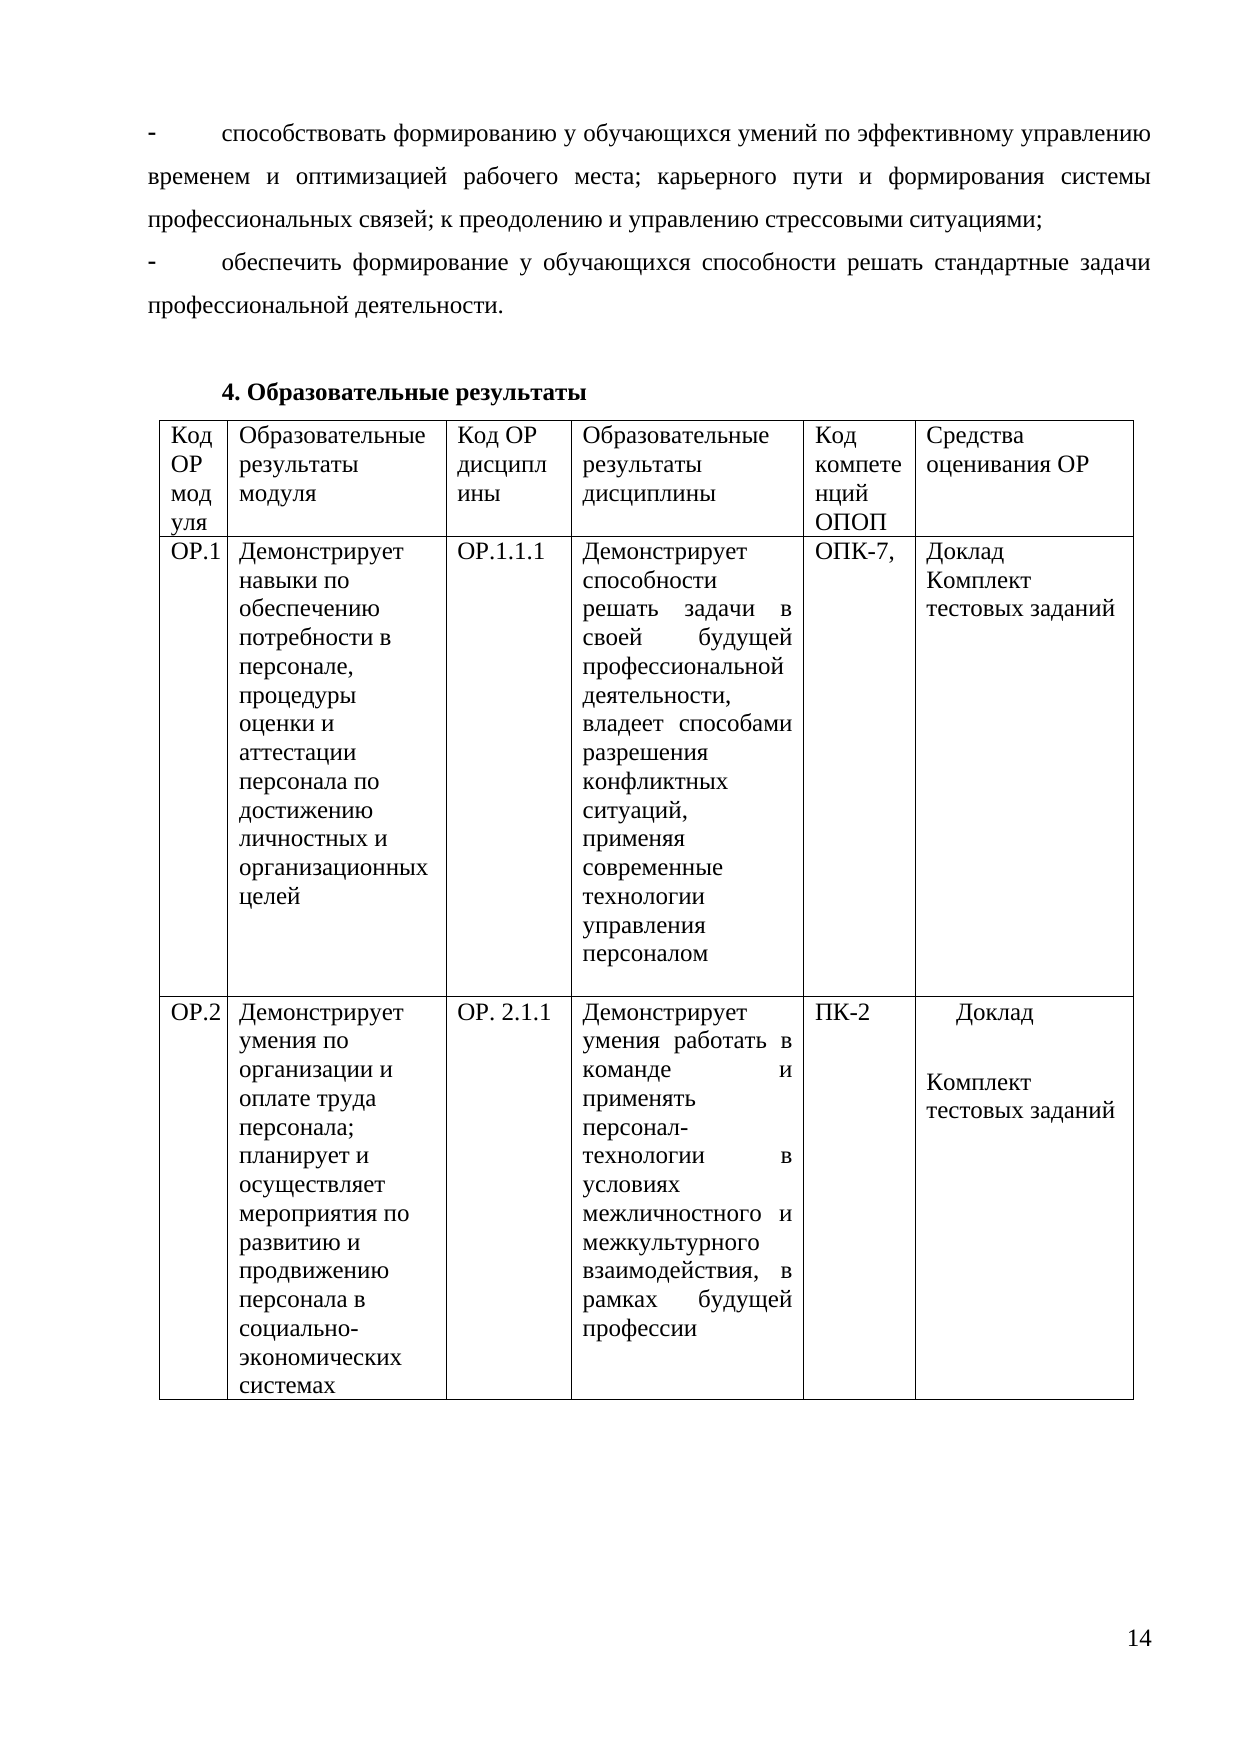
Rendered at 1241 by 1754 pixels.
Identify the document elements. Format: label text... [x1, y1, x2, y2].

table_cell ОР.2 [160, 997, 227, 1399]
table_header Образовательные результаты дисциплины [572, 421, 803, 536]
table_cell ПК-2 [804, 997, 915, 1399]
table_cell Доклад Комплект тестовых заданий [916, 537, 1133, 996]
list обеспечить формирование у обучающихся способности решать стандартные задачи профессиональной деятельности. [148, 247, 1152, 319]
table_cell Демонстрирует умения по организации и оплате труда персонала; планирует и осуществляет мероприятия по развитию и продвижению персонала в социально-экономических системах [228, 997, 446, 1399]
table_header Код ОР дисциплины [447, 421, 571, 536]
text 4. Образовательные результаты [148, 377, 1152, 406]
table_cell Доклад Комплект тестовых заданий [916, 997, 1133, 1399]
table_header Образовательные результаты модуля [228, 421, 446, 536]
table_cell Демонстрирует умения работать в команде и применять персонал-технологии в условиях межличностного и межкультурного взаимодействия, в рамках будущей профессии [572, 997, 803, 1399]
table_cell ОР. 2.1.1 [447, 997, 571, 1399]
table_cell Демонстрирует способности решать задачи в своей будущей профессиональной деятельности, владеет способами разрешения конфликтных ситуаций, применяя современные технологии управления персоналом [572, 537, 803, 996]
table_cell ОР.1.1.1 [447, 537, 571, 996]
table_cell ОПК-7, [804, 537, 915, 996]
table_cell ОР.1 [160, 537, 227, 996]
table_header Код ОР модуля [160, 421, 227, 536]
table_header Код компетенций ОПОП [804, 421, 915, 536]
table_cell Демонстрирует навыки по обеспечению потребности в персонале, процедуры оценки и аттестации персонала по достижению личностных и организационных целей [228, 537, 446, 996]
list способствовать формированию у обучающихся умений по эффективному управлению временем и оптимизацией рабочего места; карьерного пути и формирования системы профессиональных связей; к преодолению и управлению стрессовыми ситуациями; [148, 118, 1152, 233]
table_header Средства оценивания ОР [916, 421, 1133, 536]
